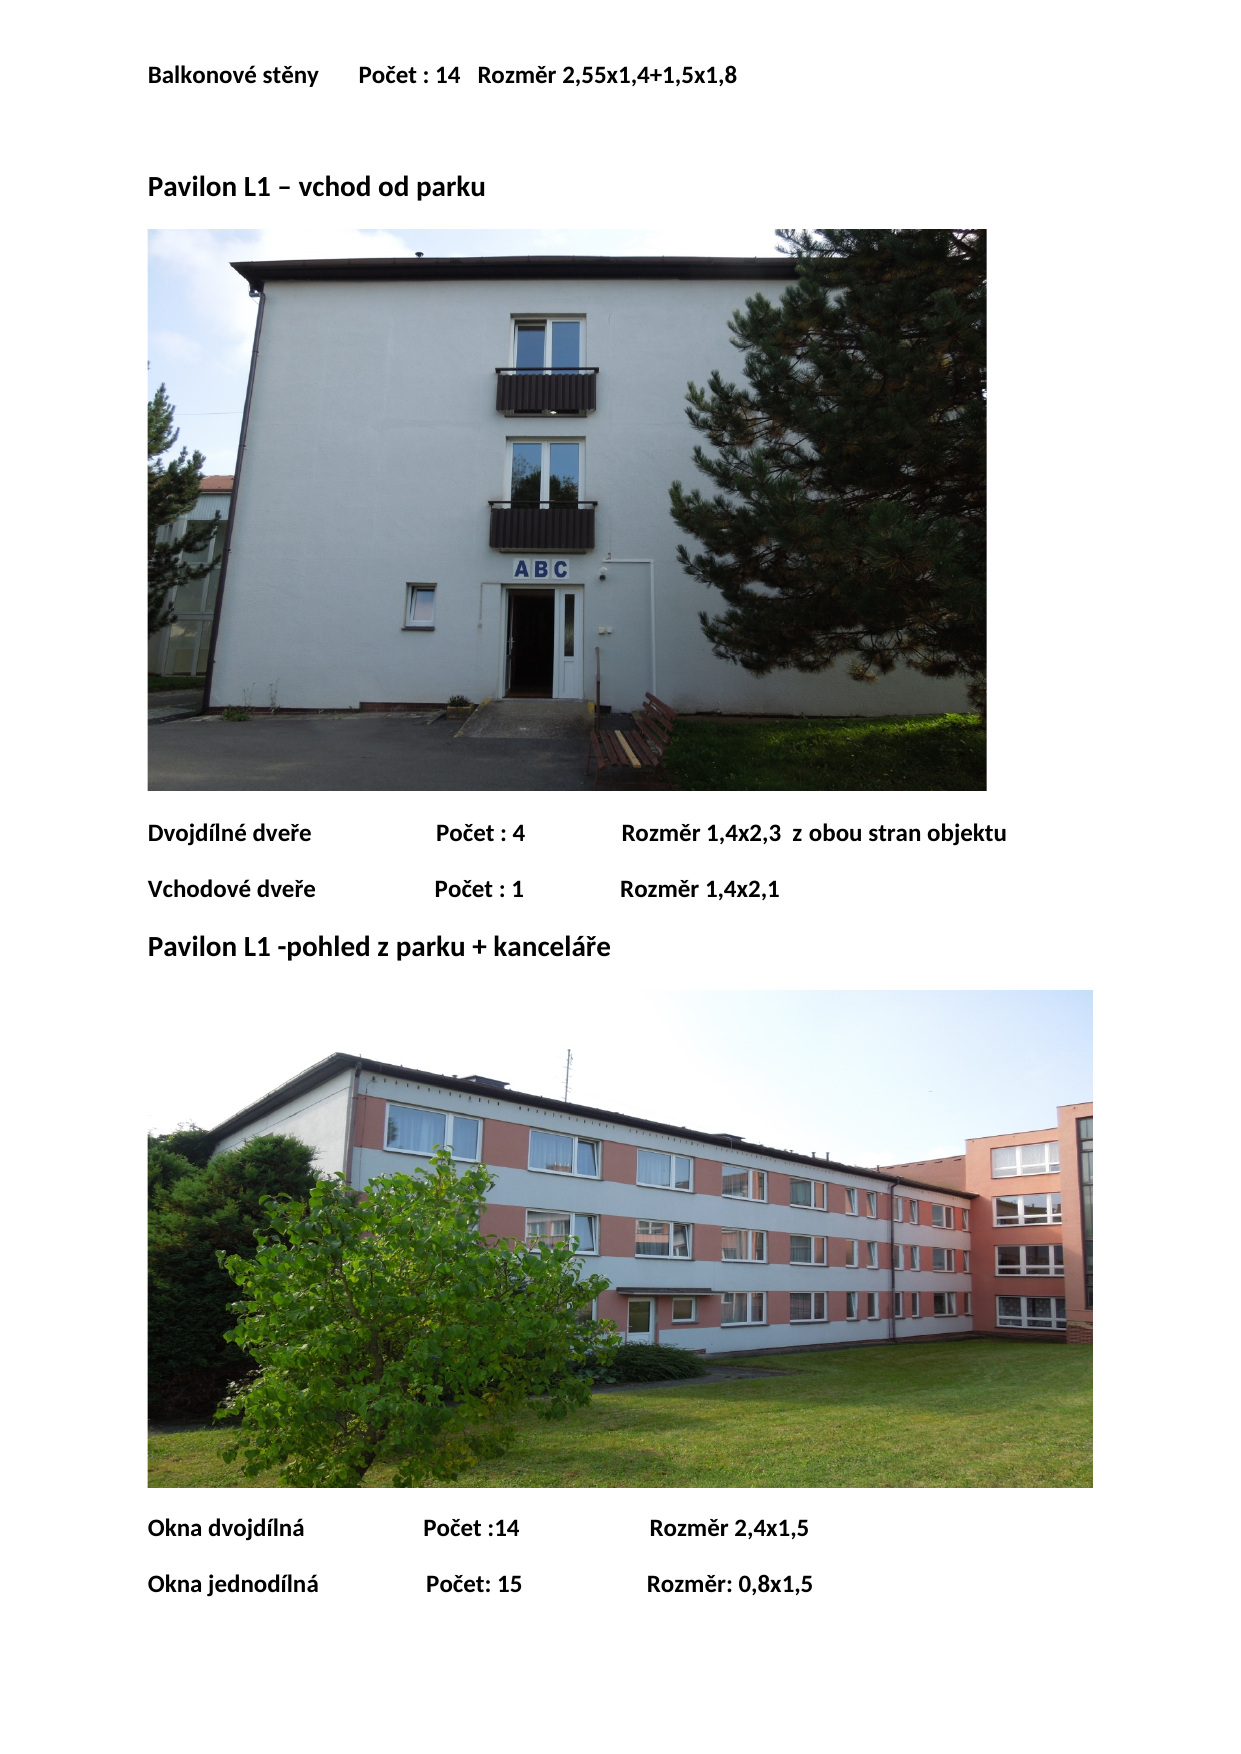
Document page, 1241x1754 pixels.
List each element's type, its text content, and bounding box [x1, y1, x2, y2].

picture [147, 229, 987, 791]
text Balkonové stěny Počet : 14 Rozměr 2,55x1,4+1,5x1,8 [148, 59, 1093, 90]
text Vchodové dveře Počet : 1 Rozměr 1,4x2,1 [148, 873, 1093, 903]
text Pavilon L1 – vchod od parku [148, 168, 1093, 204]
text Okna dvojdílná Počet :14 Rozměr 2,4x1,5 [148, 1512, 1093, 1543]
text Pavilon L1 -pohled z parku + kanceláře [148, 928, 1093, 964]
text Okna jednodílná Počet: 15 Rozměr: 0,8x1,5 [148, 1568, 1093, 1598]
picture [147, 990, 1093, 1488]
text Dvojdílné dveře Počet : 4 Rozměr 1,4x2,3 z obou stran objektu [148, 817, 1093, 847]
